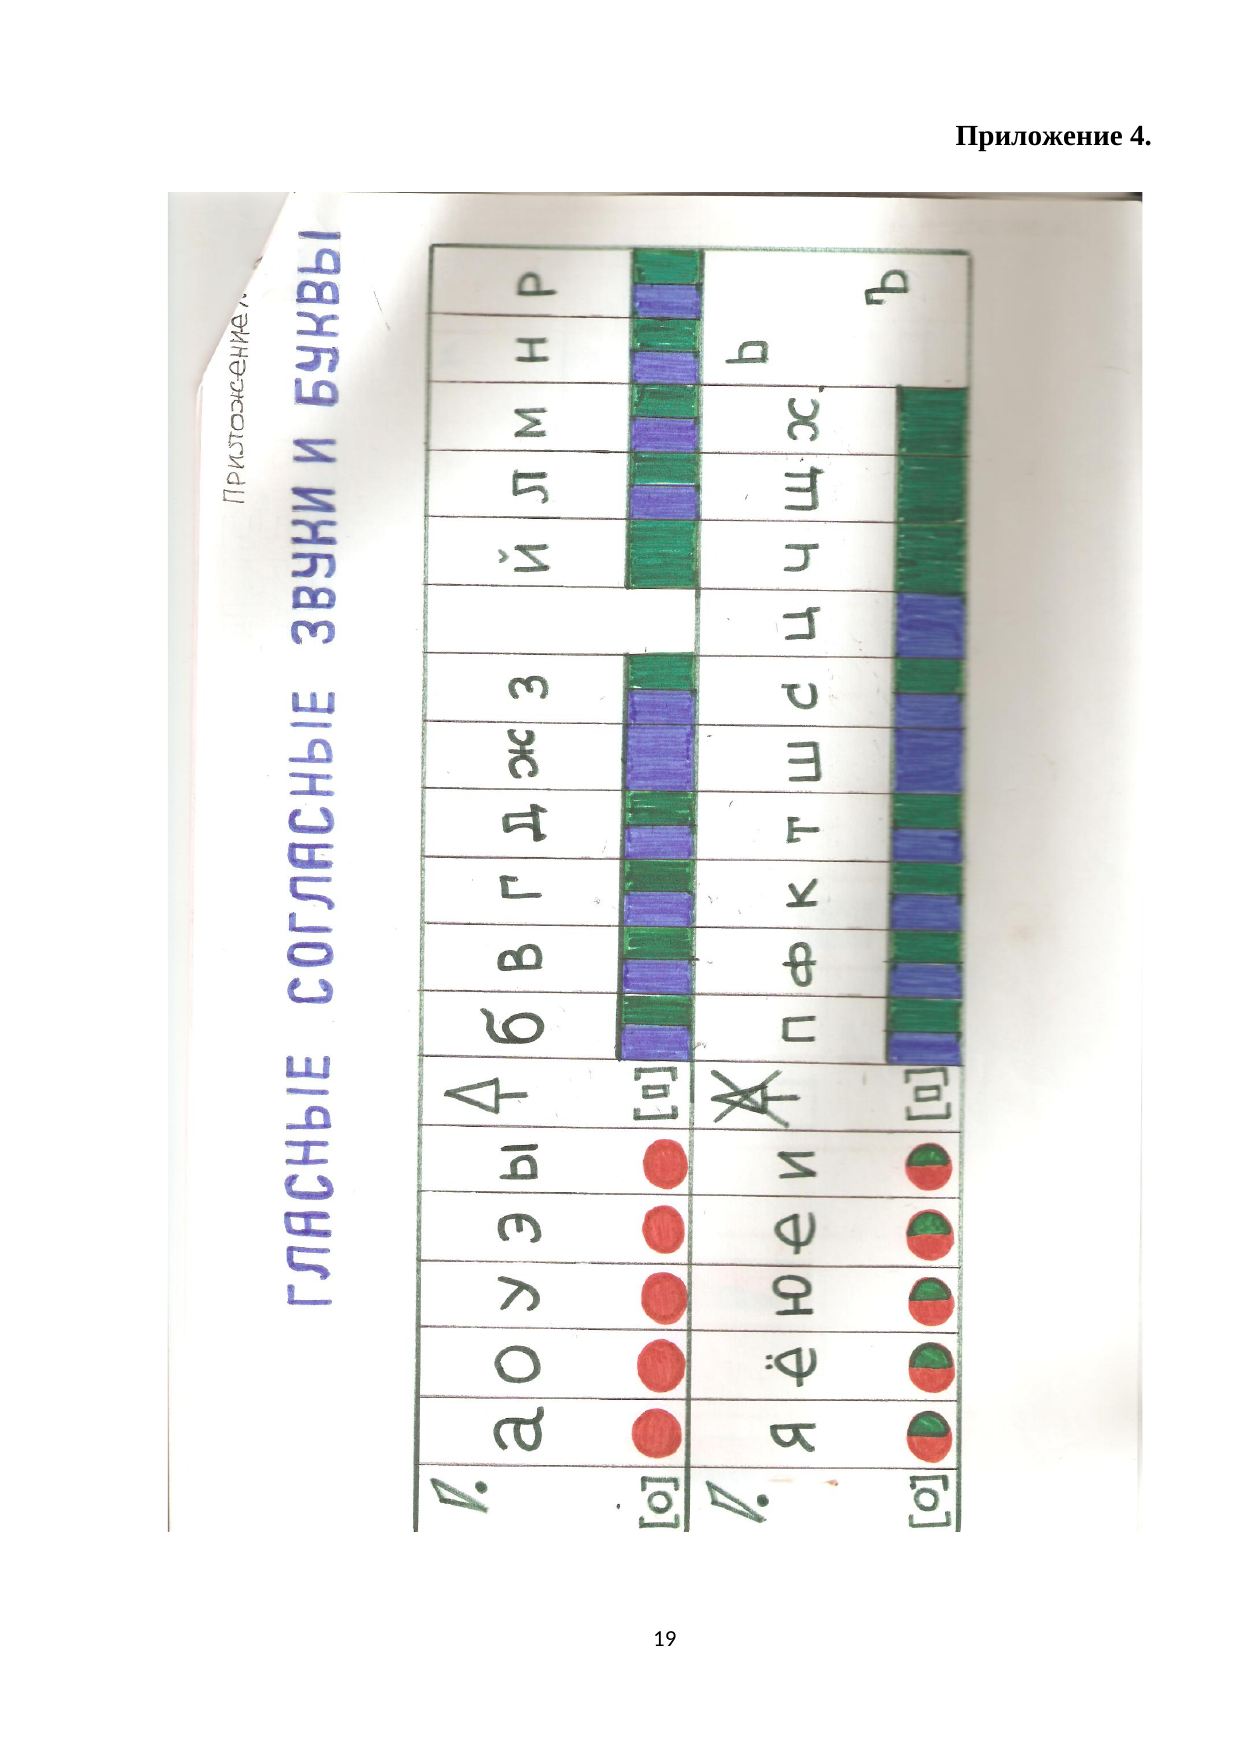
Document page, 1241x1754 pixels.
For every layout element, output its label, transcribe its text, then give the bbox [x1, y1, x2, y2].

text Приложение 4. [177, 118, 1152, 152]
picture [167, 192, 1143, 1532]
